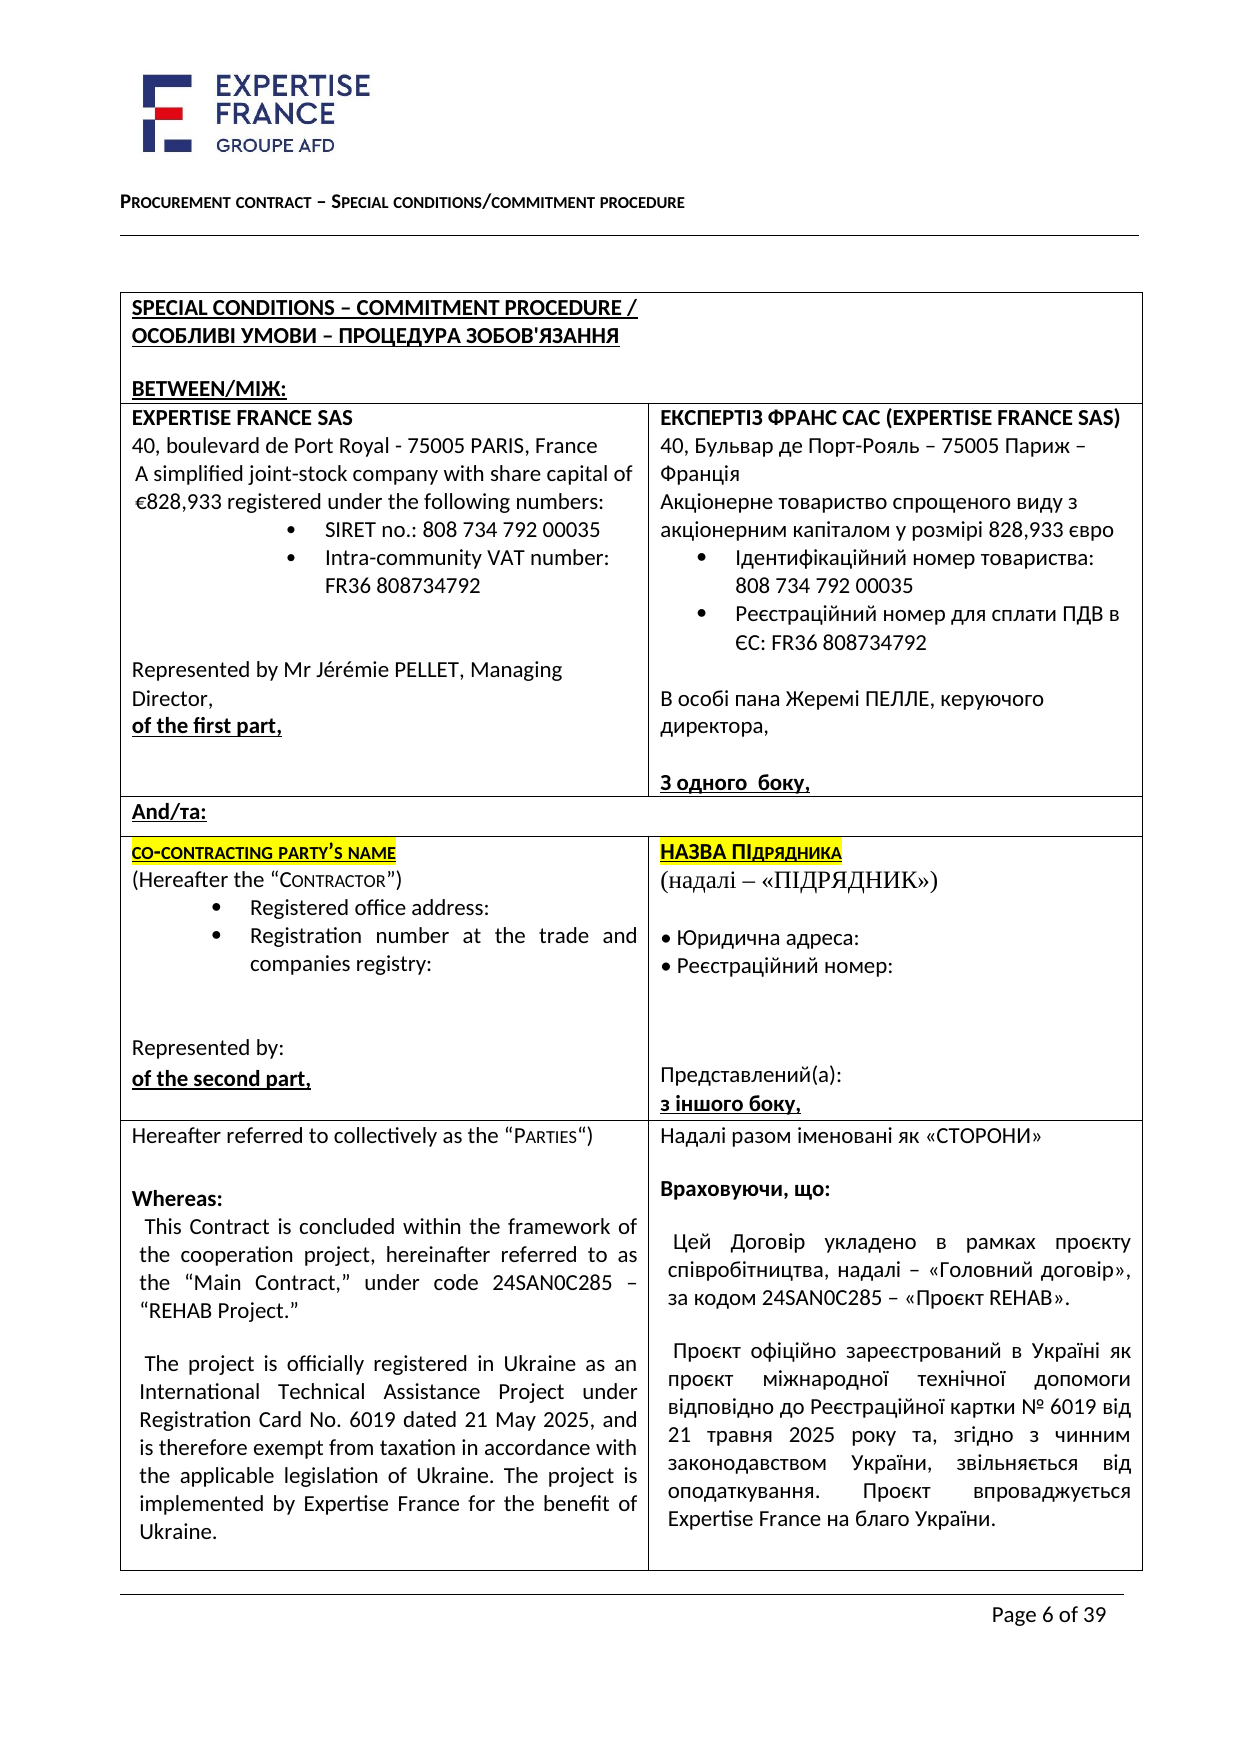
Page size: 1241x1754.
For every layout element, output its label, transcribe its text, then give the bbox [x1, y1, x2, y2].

table_cell co-contracting party’s name (Hereafter the “Contractor”) Registered office address: Registration number at the trade and companies registry: Represented by: of the second part, [121, 837, 648, 1120]
table_cell EXPERTISE FRANCE SAS 40, boulevard de Port Royal - 75005 PARIS, France A simplified joint-stock company with share capital of €828,933 registered under the following numbers: SIRET no.: 808 734 792 00035 Intra-community VAT number: FR36 808734792 Represented by Mr Jérémie PELLET, Managing Director, of the first part, [121, 404, 648, 796]
table_cell And/та: [121, 797, 1142, 836]
table_cell НАЗВА ПІдрядника (надалі – «ПІДРЯДНИК») • Юридична адреса: • Реєстраційний номер: Представлений(а): з іншого боку, [649, 837, 1142, 1120]
table_cell ЕКСПЕРТІЗ ФРАНС САС (EXPERTISE FRANCE SAS) 40, Бульвар де Порт-Рояль – 75005 Париж – Франція Акціонерне товариство спрощеного виду з акціонерним капіталом у розмірі 828,933 євро Ідентифікаційний номер товариства: 808 734 792 00035 Реєстраційний номер для сплати ПДВ в ЄС: FR36 808734792 В особі пана Жеремі ПЕЛЛЕ, керуючого директора, З одного боку, [649, 404, 1142, 796]
picture [120, 41, 397, 183]
table_header special conditions – commitment procedure / особливі умови – процедура зобов'язання Between/між: [121, 293, 1142, 402]
